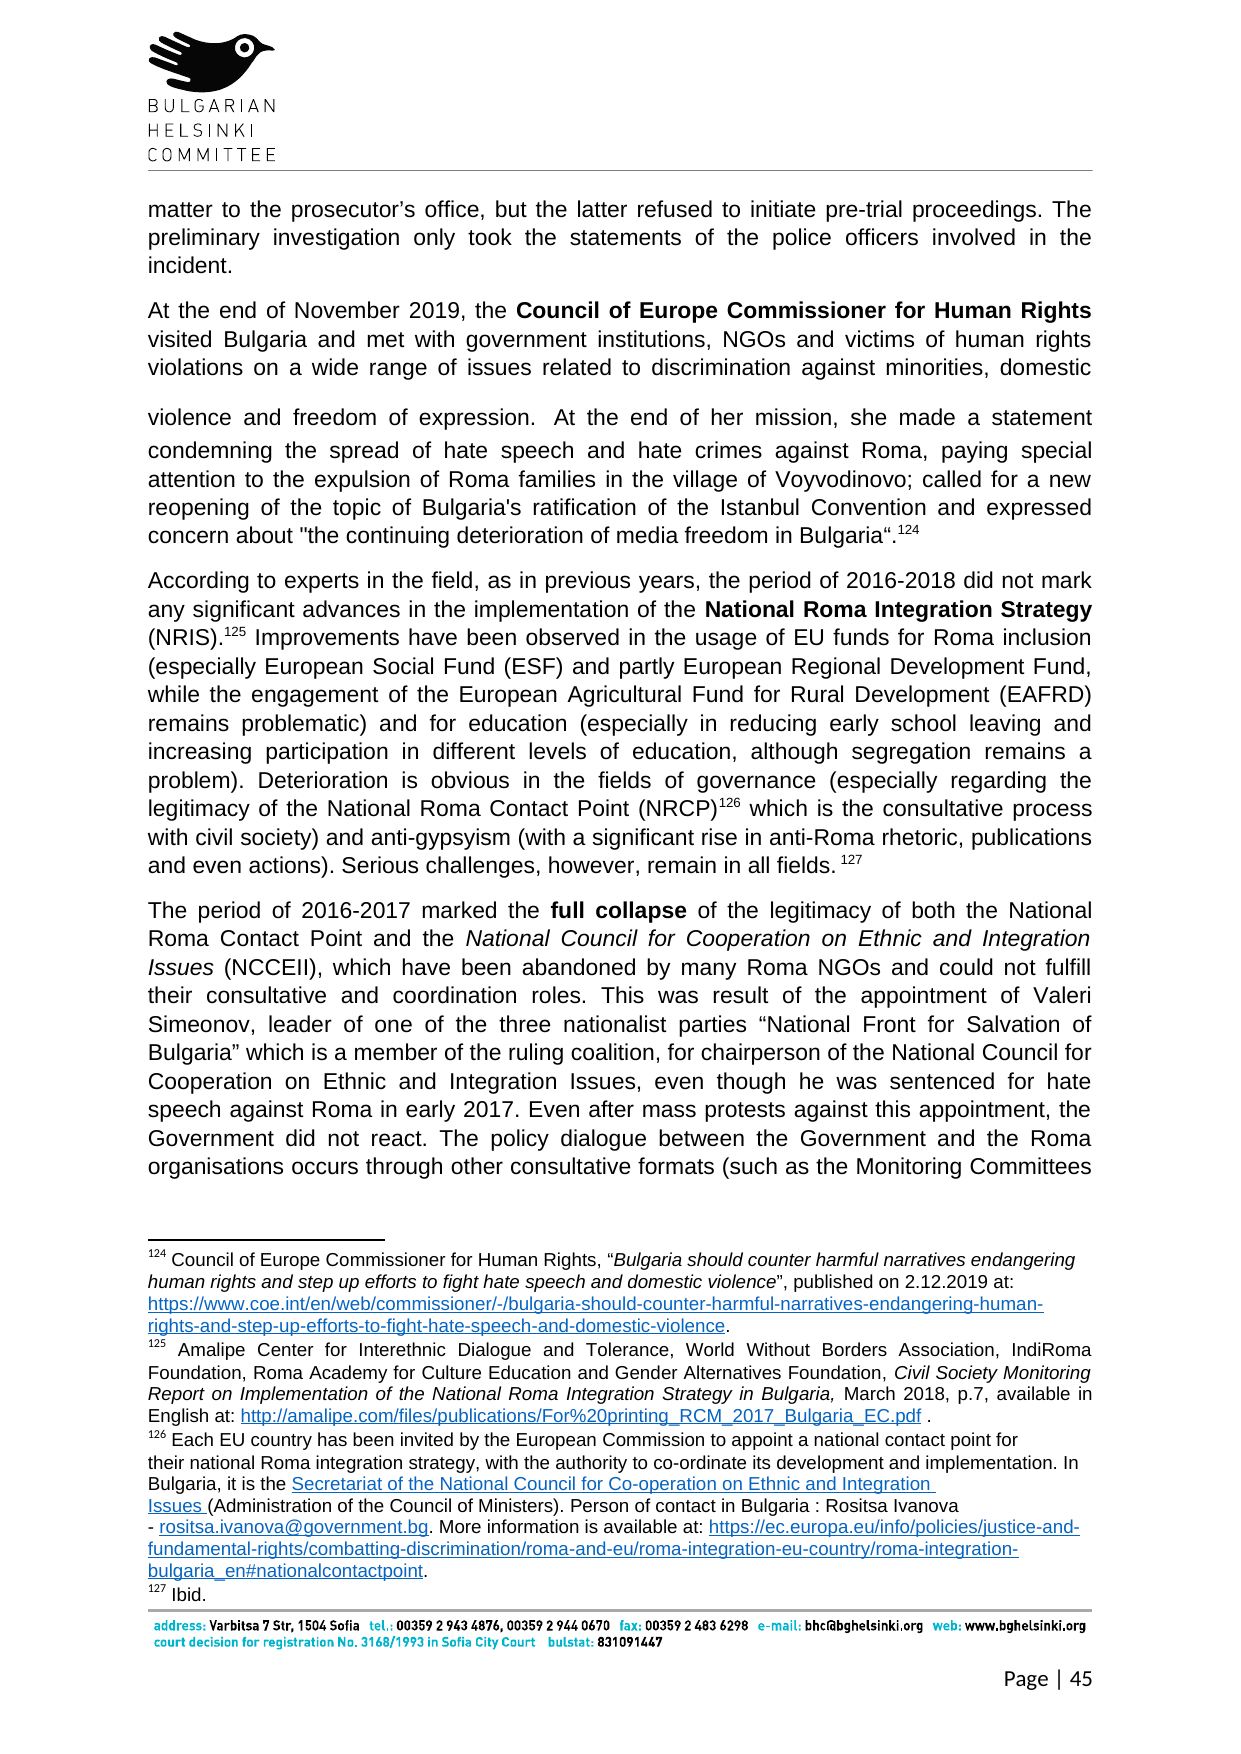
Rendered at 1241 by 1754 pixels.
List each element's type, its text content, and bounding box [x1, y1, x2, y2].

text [148, 196, 1093, 279]
text At the end of November 2019, the Council of Europe Commissioner for Human Rights visited Bulgaria and met with government institutions, NGOs and victims of human rights violations on a wide range of issues related to discrimination against minorities, domestic violence and freedom of expression. At the end of her mission, she made a statement condemning the spread of hate speech and hate crimes against Roma, paying special attention to the expulsion of Roma families in the village of Voyvodinovo; called for a new reopening of the topic of Bulgaria's ratification of the Istanbul Convention and expressed concern about "the continuing deterioration of media freedom in Bulgaria“. [148, 297, 1093, 549]
text According to experts in the field, as in previous years, the period of 2016-2018 did not mark any significant advances in the implementation of the National Roma Integration Strategy (NRIS). Improvements have been observed in the usage of EU funds for Roma inclusion (especially European Social Fund (ESF) and partly European Regional Development Fund, while the engagement of the European Agricultural Fund for Rural Development (EAFRD) remains problematic) and for education (especially in reducing early school leaving and increasing participation in different levels of education, although segregation remains a problem). Deterioration is obvious in the fields of governance (especially regarding the legitimacy of the National Roma Contact Point (NRCP) which is the consultative process with civil society) and anti-gypsyism (with a significant rise in anti-Roma rhetoric, publications and even actions). Serious challenges, however, remain in all fields. [148, 567, 1093, 878]
text The period of 2016-2017 marked the full collapse of the legitimacy of both the National Roma Contact Point and the National Council for Cooperation on Ethnic and Integration Issues (NCCEII), which have been abandoned by many Roma NGOs and could not fulfill their consultative and coordination roles. This was result of the appointment of Valeri Simeonov, leader of one of the three nationalist parties “National Front for Salvation of Bulgaria” which is a member of the ruling coalition, for chairperson of the National Council for Cooperation on Ethnic and Integration Issues, even though he was sentenced for hate speech against Roma in early 2017. Even after mass protests against this appointment, the Government did not react. The policy dialogue between the Government and the Roma organisations occurs through other consultative formats (such as the Monitoring Committees of the EU co-funded Operational Programmes) and direct dialogue between NGOs and institutions. [148, 897, 1093, 1179]
